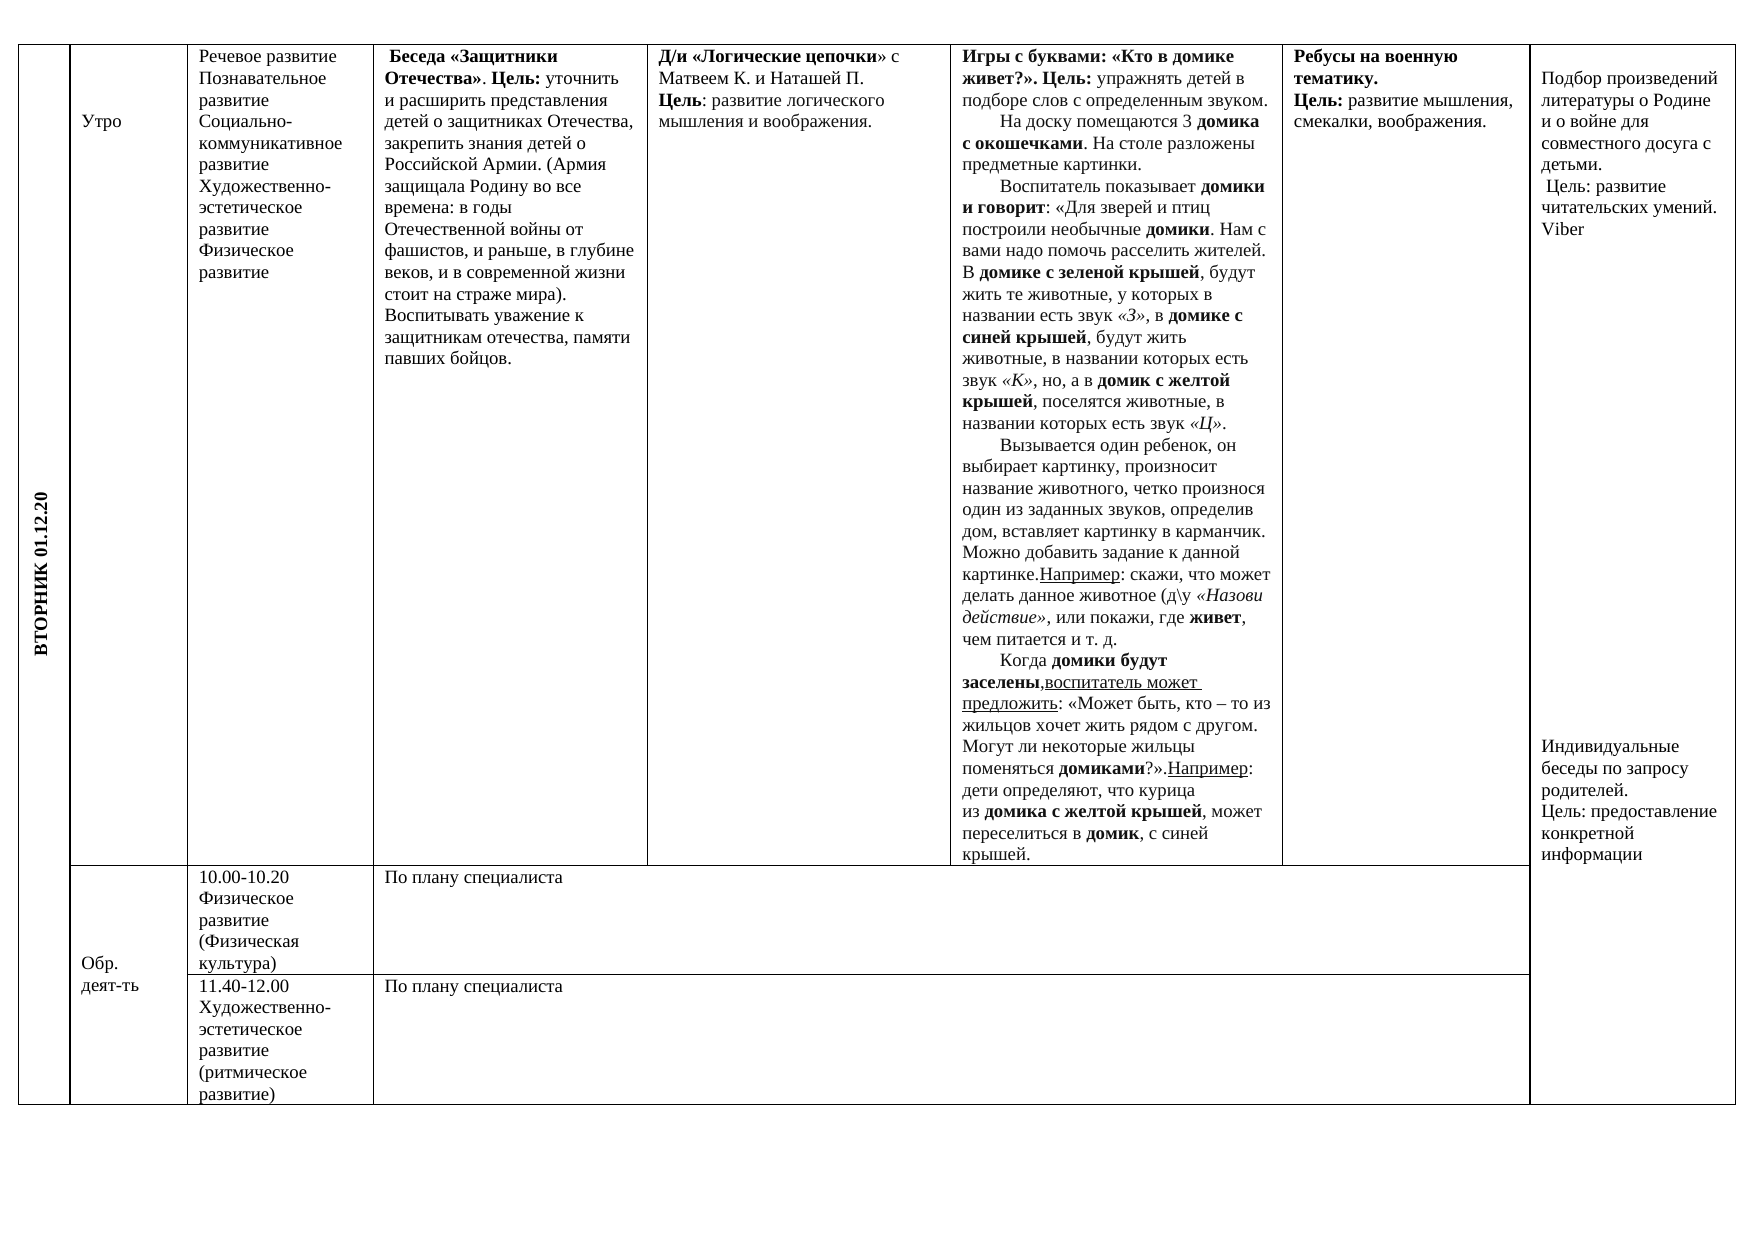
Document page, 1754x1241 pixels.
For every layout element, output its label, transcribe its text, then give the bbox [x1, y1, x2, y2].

table_cell 10.00-10.20 Физическое развитие (Физическая культура) [188, 866, 373, 973]
table_cell Речевое развитие Познавательное развитие Социально-коммуникативное развитие Художественно-эстетическое развитие Физическое развитие [188, 45, 373, 865]
table_cell Беседа «Защитники Отечества». Цель: уточнить и расширить представления детей о защитниках Отечества, закрепить знания детей о Российской Армии. (Армия защищала Родину во все времена: в годы Отечественной войны от фашистов, и раньше, в глубине веков, и в современной жизни стоит на страже мира). Воспитывать уважение к защитникам отечества, памяти павших бойцов. [374, 45, 647, 865]
table_cell ВТОРНИК 01.12.20 [19, 45, 69, 1104]
table_cell Д/и «Логические цепочки» с Матвеем К. и Наташей П. Цель: развитие логического мышления и воображения. [648, 45, 950, 865]
table_cell Ребусы на военную тематику. Цель: развитие мышления, смекалки, воображения. [1283, 45, 1529, 865]
table_cell 11.40-12.00 Художественно-эстетическое развитие (ритмическое развитие) [188, 975, 373, 1104]
table_cell Обр. деят-ть [71, 866, 187, 1104]
table_cell По плану специалиста [374, 866, 1529, 973]
table_cell По плану специалиста [374, 975, 1529, 1104]
table_cell Подбор произведений литературы о Родине и о войне для совместного досуга с детьми. Цель: развитие читательских умений. Viber Индивидуальные беседы по запросу родителей. Цель: предоставление конкретной информации [1531, 45, 1735, 1104]
table_cell Утро [71, 45, 187, 865]
table_cell Игры с буквами: «Кто в домике живет?». Цель: упражнять детей в подборе слов с определенным звуком. На доску помещаются 3 домика с окошечками. На столе разложены предметные картинки. Воспитатель показывает домики и говорит: «Для зверей и птиц построили необычные домики. Нам с вами надо помочь расселить жителей. В домике с зеленой крышей, будут жить те животные, у которых в названии есть звук «З», в домике с синей крышей, будут жить животные, в названии которых есть звук «К», но, а в домик с желтой крышей, поселятся животные, в названии которых есть звук «Ц». Вызывается один ребенок, он выбирает картинку, произносит название животного, четко произнося один из заданных звуков, определив дом, вставляет картинку в карманчик. Можно добавить задание к данной картинке.Например: скажи, что может делать данное животное (д\у «Назови действие», или покажи, где живет, чем питается и т. д. Когда домики будут заселены,воспитатель может предложить: «Может быть, кто – то из жильцов хочет жить рядом с другом. Могут ли некоторые жильцы поменяться домиками?».Например: дети определяют, что курица из домика с желтой крышей, может переселиться в домик, с синей крышей. [951, 45, 1282, 865]
